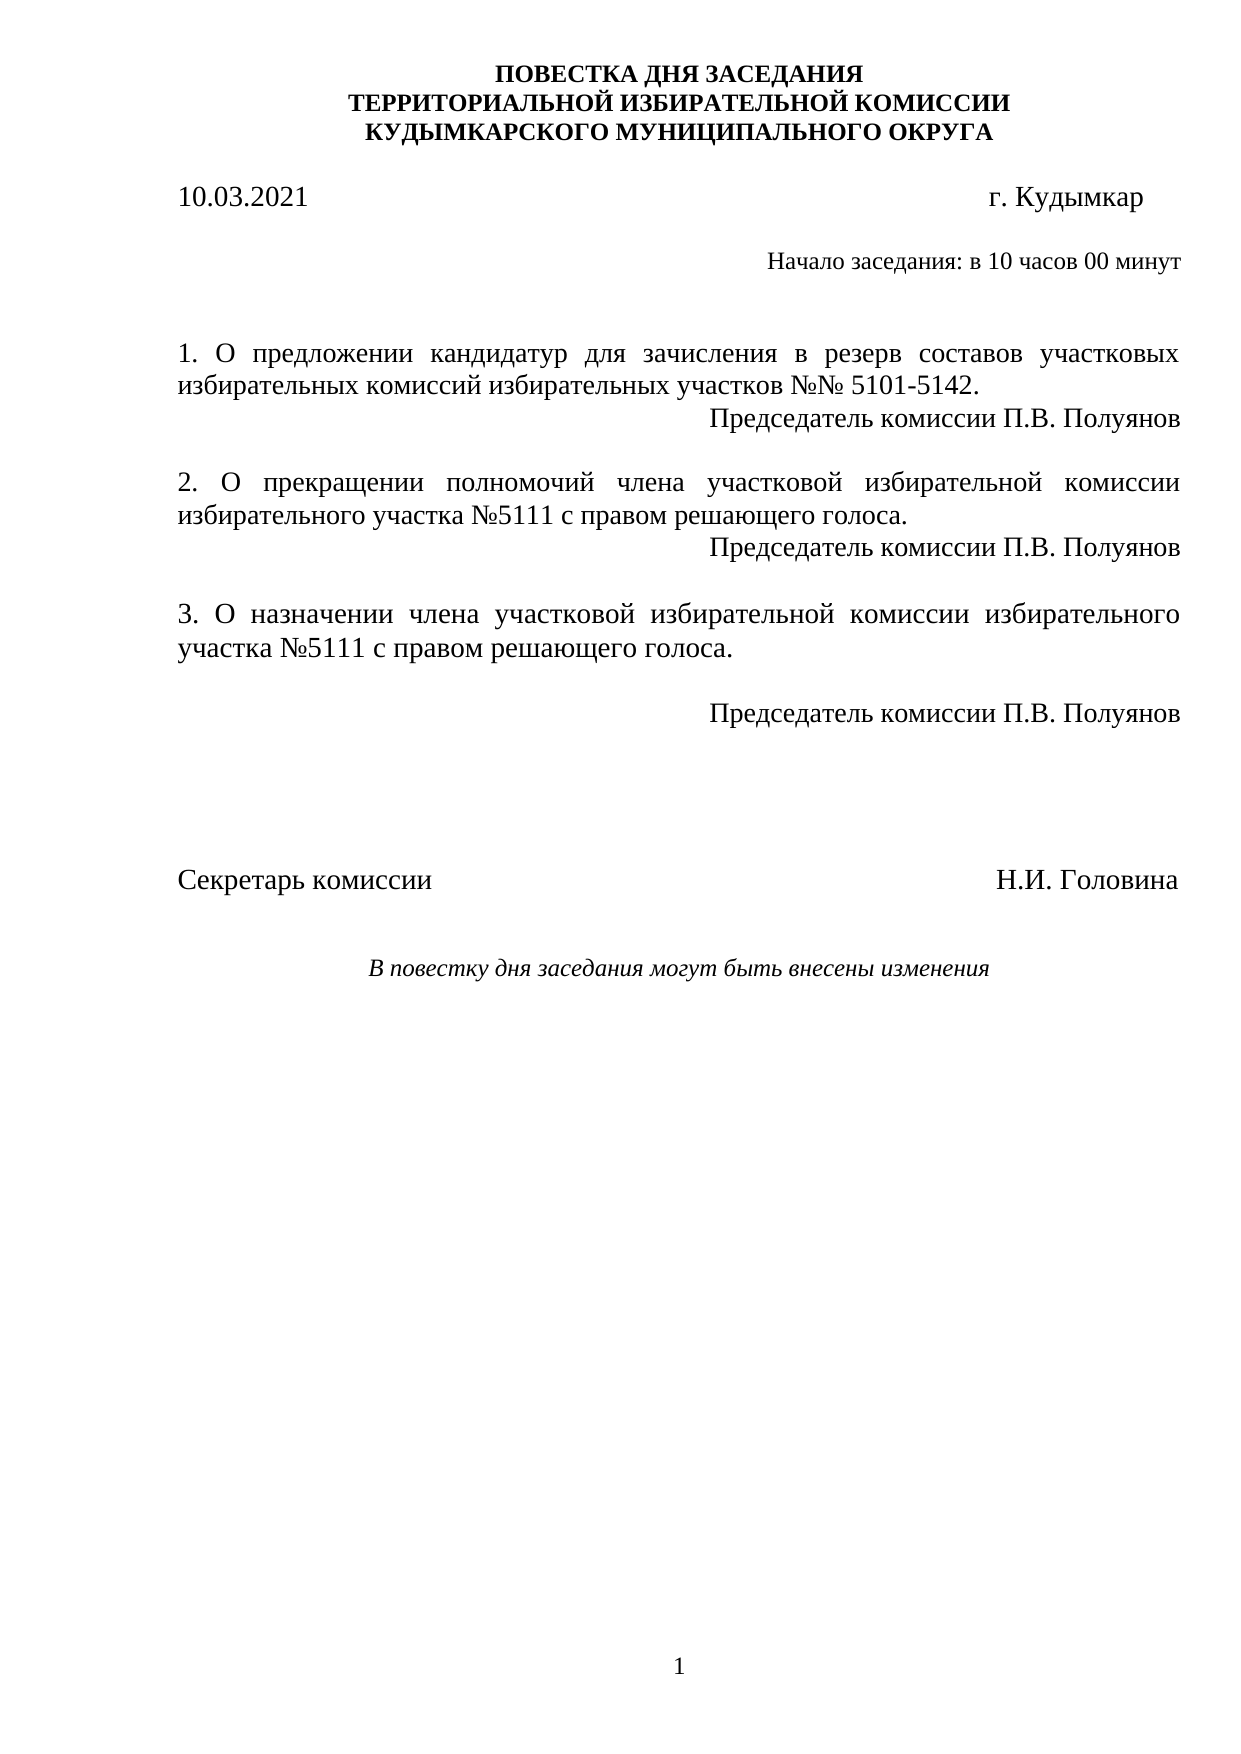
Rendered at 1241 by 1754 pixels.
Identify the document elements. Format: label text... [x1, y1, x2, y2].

text 10.03.2021 г. Кудымкар [177, 179, 1181, 212]
text 2. О прекращении полномочий члена участковой избирательной комиссии избирательного участка №5111 с правом решающего голоса. [177, 465, 1181, 530]
text Председатель комиссии П.В. Полуянов [177, 530, 1181, 563]
text 1. О предложении кандидатур для зачисления в резерв составов участковых избирательных комиссий избирательных участков №№ 5101-5142. [177, 336, 1181, 401]
text КУДЫМКАРСКОГО МУНИЦИПАЛЬНОГО ОКРУГА [177, 117, 1181, 145]
text В повестку дня заседания могут быть внесены изменения [177, 953, 1181, 982]
text Секретарь комиссии Н.И. Головина [177, 862, 1181, 896]
text ПОВЕСТКА ДНЯ ЗАСЕДАНИЯ [177, 59, 1181, 88]
text ТЕРРИТОРИАЛЬНОЙ ИЗБИРАТЕЛЬНОЙ КОМИССИИ [177, 88, 1181, 117]
text Председатель комиссии П.В. Полуянов [177, 401, 1181, 433]
text 3. О назначении члена участковой избирательной комиссии избирательного участка №5111 с правом решающего голоса. [177, 596, 1181, 663]
text Председатель комиссии П.В. Полуянов [177, 696, 1181, 728]
text Начало заседания: в 10 часов 00 минут [177, 246, 1181, 275]
